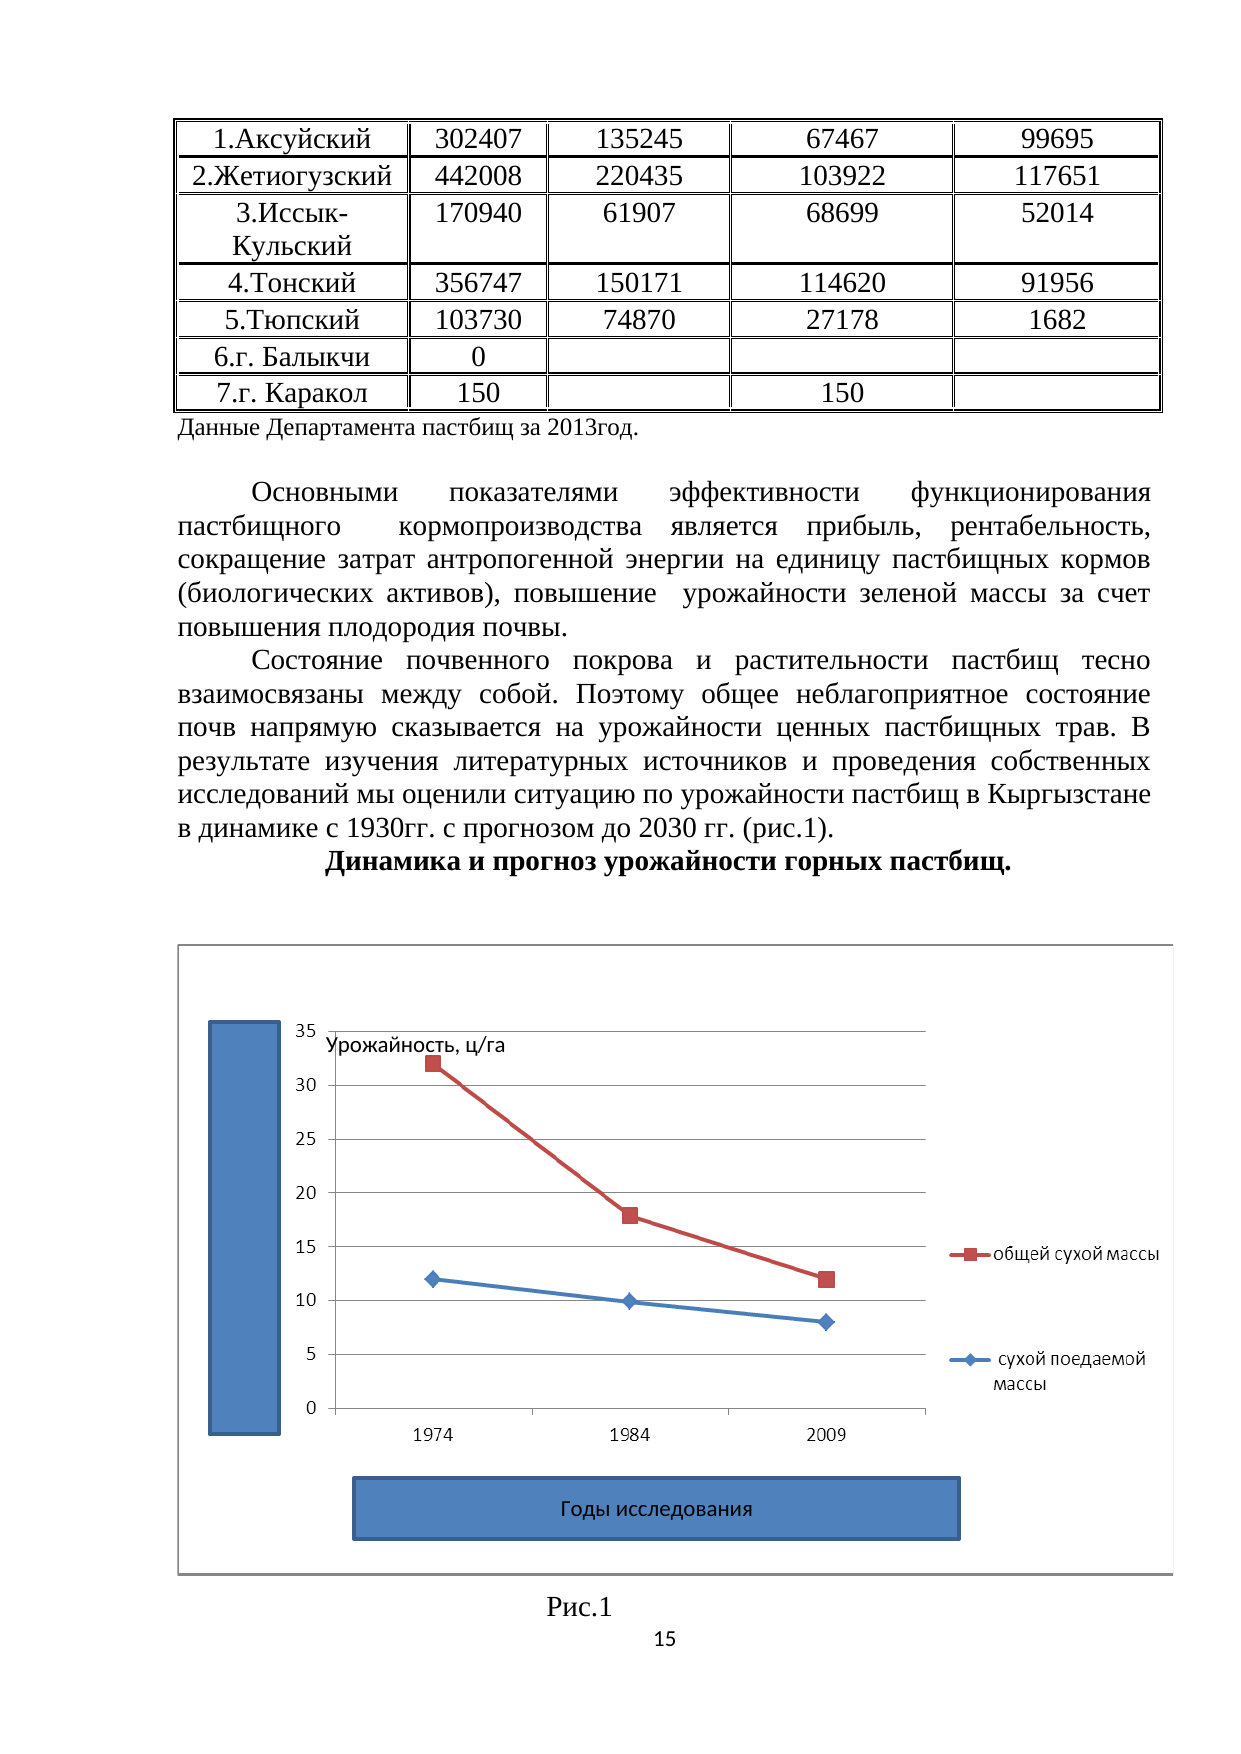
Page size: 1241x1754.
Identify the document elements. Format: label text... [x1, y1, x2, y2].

table_cell 103922 [732, 158, 952, 192]
table_cell 150171 [549, 265, 729, 299]
table_cell 220435 [549, 158, 729, 192]
table_cell 2.Жетиогузский [177, 155, 407, 192]
table_cell 117651 [955, 155, 1159, 192]
table_cell 74870 [549, 302, 729, 336]
table_cell [954, 336, 1161, 372]
table_cell [954, 372, 1160, 409]
table_cell 0 [411, 339, 546, 372]
table_cell 114620 [732, 265, 952, 299]
table_cell [732, 339, 952, 372]
table_cell 1.Аксуйский [177, 120, 409, 155]
table_cell 99695 [954, 122, 1159, 155]
table_cell 356747 [411, 265, 546, 299]
table_cell 103730 [411, 302, 546, 336]
table_cell 135245 [548, 122, 731, 155]
picture [177, 944, 1174, 1576]
table_cell 5.Тюпский [175, 299, 409, 336]
table_cell 442008 [411, 158, 546, 192]
table_cell 68699 [732, 195, 952, 262]
table_cell 4.Тонский [177, 262, 407, 299]
table_cell [548, 376, 731, 409]
text Состояние почвенного покрова и растительности пастбищ тесно взаимосвязаны между собой. Поэтому общее неблагоприятное состояние почв напрямую сказывается на урожайности ценных пастбищных трав. В результате изучения литературных источников и проведения собственных исследований мы оценили ситуацию по урожайности пастбищ в Кыргызстане в динамике с 1930гг. с прогнозом до 2030 гг. (рис.1). [177, 642, 1152, 843]
table_cell 52014 [954, 192, 1161, 262]
table_cell 67467 [731, 122, 954, 155]
table_cell 91956 [955, 262, 1159, 299]
table_cell 7.г. Каракол [177, 372, 409, 409]
table_cell 150 [409, 376, 547, 409]
table_cell 150 [731, 376, 954, 409]
table_cell 3.Иссык-Кульский [175, 192, 409, 262]
table_cell 6.г. Балыкчи [175, 336, 409, 372]
text Рис.1 [177, 1589, 1152, 1623]
table_cell 61907 [549, 195, 729, 262]
table_cell 302407 [409, 122, 547, 155]
table_cell [549, 339, 729, 372]
text Основными показателями эффективности функционирования пастбищного кормопроизводства является прибыль, рентабельность, сокращение затрат антропогенной энергии на единицу пастбищных кормов (биологических активов), повышение урожайности зеленой массы за счет повышения плодородия почвы. [177, 474, 1152, 642]
table_cell 170940 [411, 195, 546, 262]
table_cell 27178 [732, 302, 952, 336]
text Динамика и прогноз урожайности горных пастбищ. [251, 843, 1152, 877]
table_cell 1682 [954, 299, 1161, 336]
text Данные Департамента пастбищ за 2013год. [177, 413, 1152, 441]
